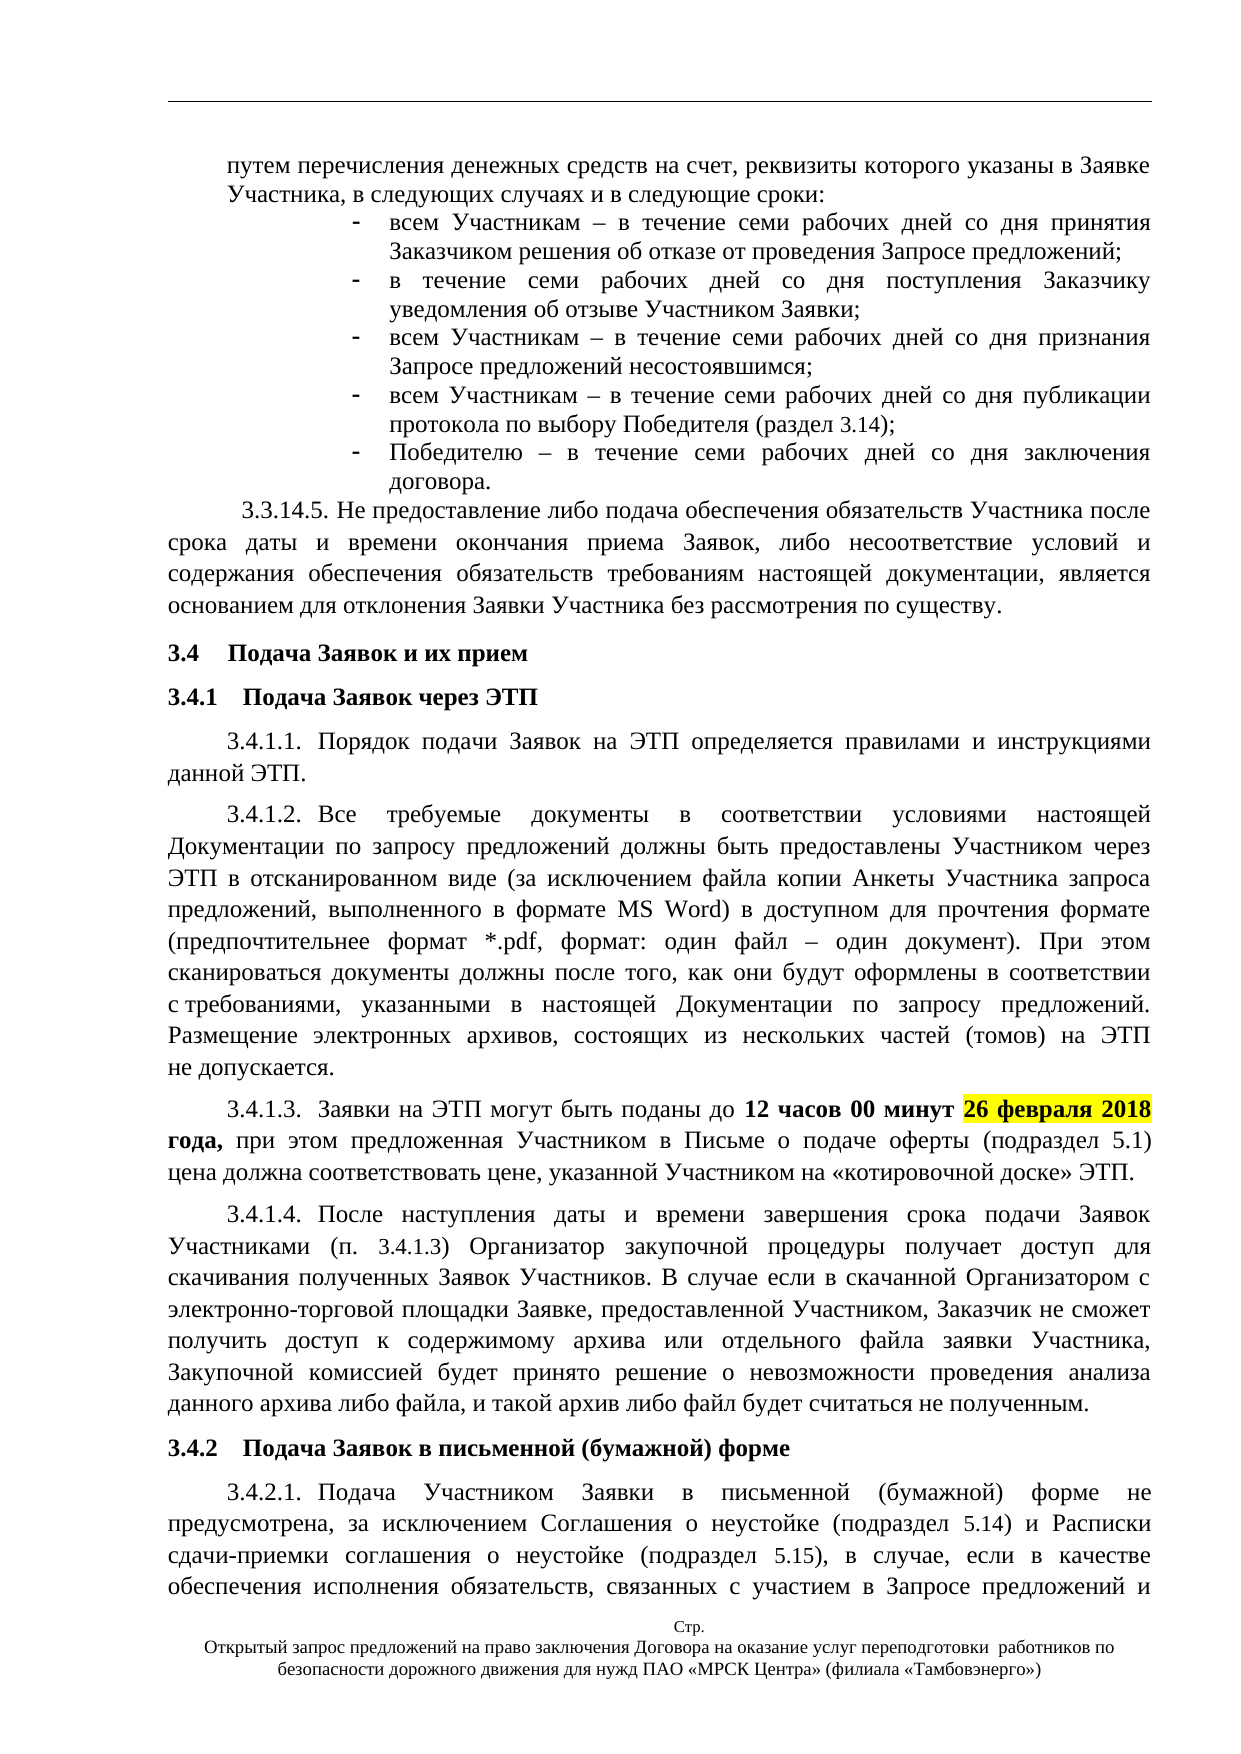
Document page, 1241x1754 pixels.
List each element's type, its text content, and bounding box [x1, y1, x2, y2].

list всем Участникам – в течение семи рабочих дней со дня принятия Заказчиком решения об отказе от проведения Запросе предложений; [352, 207, 1152, 265]
list всем Участникам – в течение семи рабочих дней со дня публикации протокола по выбору Победителя (раздел 3.14); [352, 380, 1152, 437]
list Заявки на ЭТП могут быть поданы до 12 часов 00 минут 26 февраля 2018 года, при этом предложенная Участником в Письме о подаче оферты (подраздел 5.1) цена должна соответствовать цене, указанной Участником на «котировочной доске» ЭТП. [168, 1094, 1152, 1186]
subtitle Подача Заявок в письменной (бумажной) форме [168, 1433, 1152, 1461]
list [168, 1477, 1152, 1600]
list всем Участникам – в течение семи рабочих дней со дня признания Запросе предложений несостоявшимся; [352, 322, 1152, 380]
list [227, 150, 1152, 207]
list Порядок подачи Заявок на ЭТП определяется правилами и инструкциями данной ЭТП. [168, 726, 1152, 786]
list После наступления даты и времени завершения срока подачи Заявок Участниками (п. 3.4.1.3) Организатор закупочной процедуры получает доступ для скачивания полученных Заявок Участников. В случае если в скачанной Организатором с электронно-торговой площадки Заявке, предоставленной Участником, Заказчик не сможет получить доступ к содержимому архива или отдельного файла заявки Участника, Закупочной комиссией будет принято решение о невозможности проведения анализа данного архива либо файла, и такой архив либо файл будет считаться не полученным. [168, 1199, 1152, 1417]
list Не предоставление либо подача обеспечения обязательств Участника после срока даты и времени окончания приема Заявок, либо несоответствие условий и содержания обеспечения обязательств требованиям настоящей документации, является основанием для отклонения Заявки Участника без рассмотрения по существу. [168, 495, 1152, 618]
subtitle Подача Заявок и их прием [168, 638, 1152, 667]
list в течение семи рабочих дней со дня поступления Заказчику уведомления об отзыве Участником Заявки; [352, 265, 1152, 322]
subtitle Подача Заявок через ЭТП [168, 682, 1152, 711]
list Все требуемые документы в соответствии условиями настоящей Документации по запросу предложений должны быть предоставлены Участником через ЭТП в отсканированном виде (за исключением файла копии Анкеты Участника запроса предложений, выполненного в формате MS Word) в доступном для прочтения формате (предпочтительнее формат *.pdf, формат: один файл – один документ). При этом сканироваться документы должны после того, как они будут оформлены в соответствии с требованиями, указанными в настоящей Документации по запросу предложений. Размещение электронных архивов, состоящих из нескольких частей (томов) на ЭТП не допускается. [168, 799, 1152, 1081]
list Победителю – в течение семи рабочих дней со дня заключения договора. [352, 437, 1152, 495]
